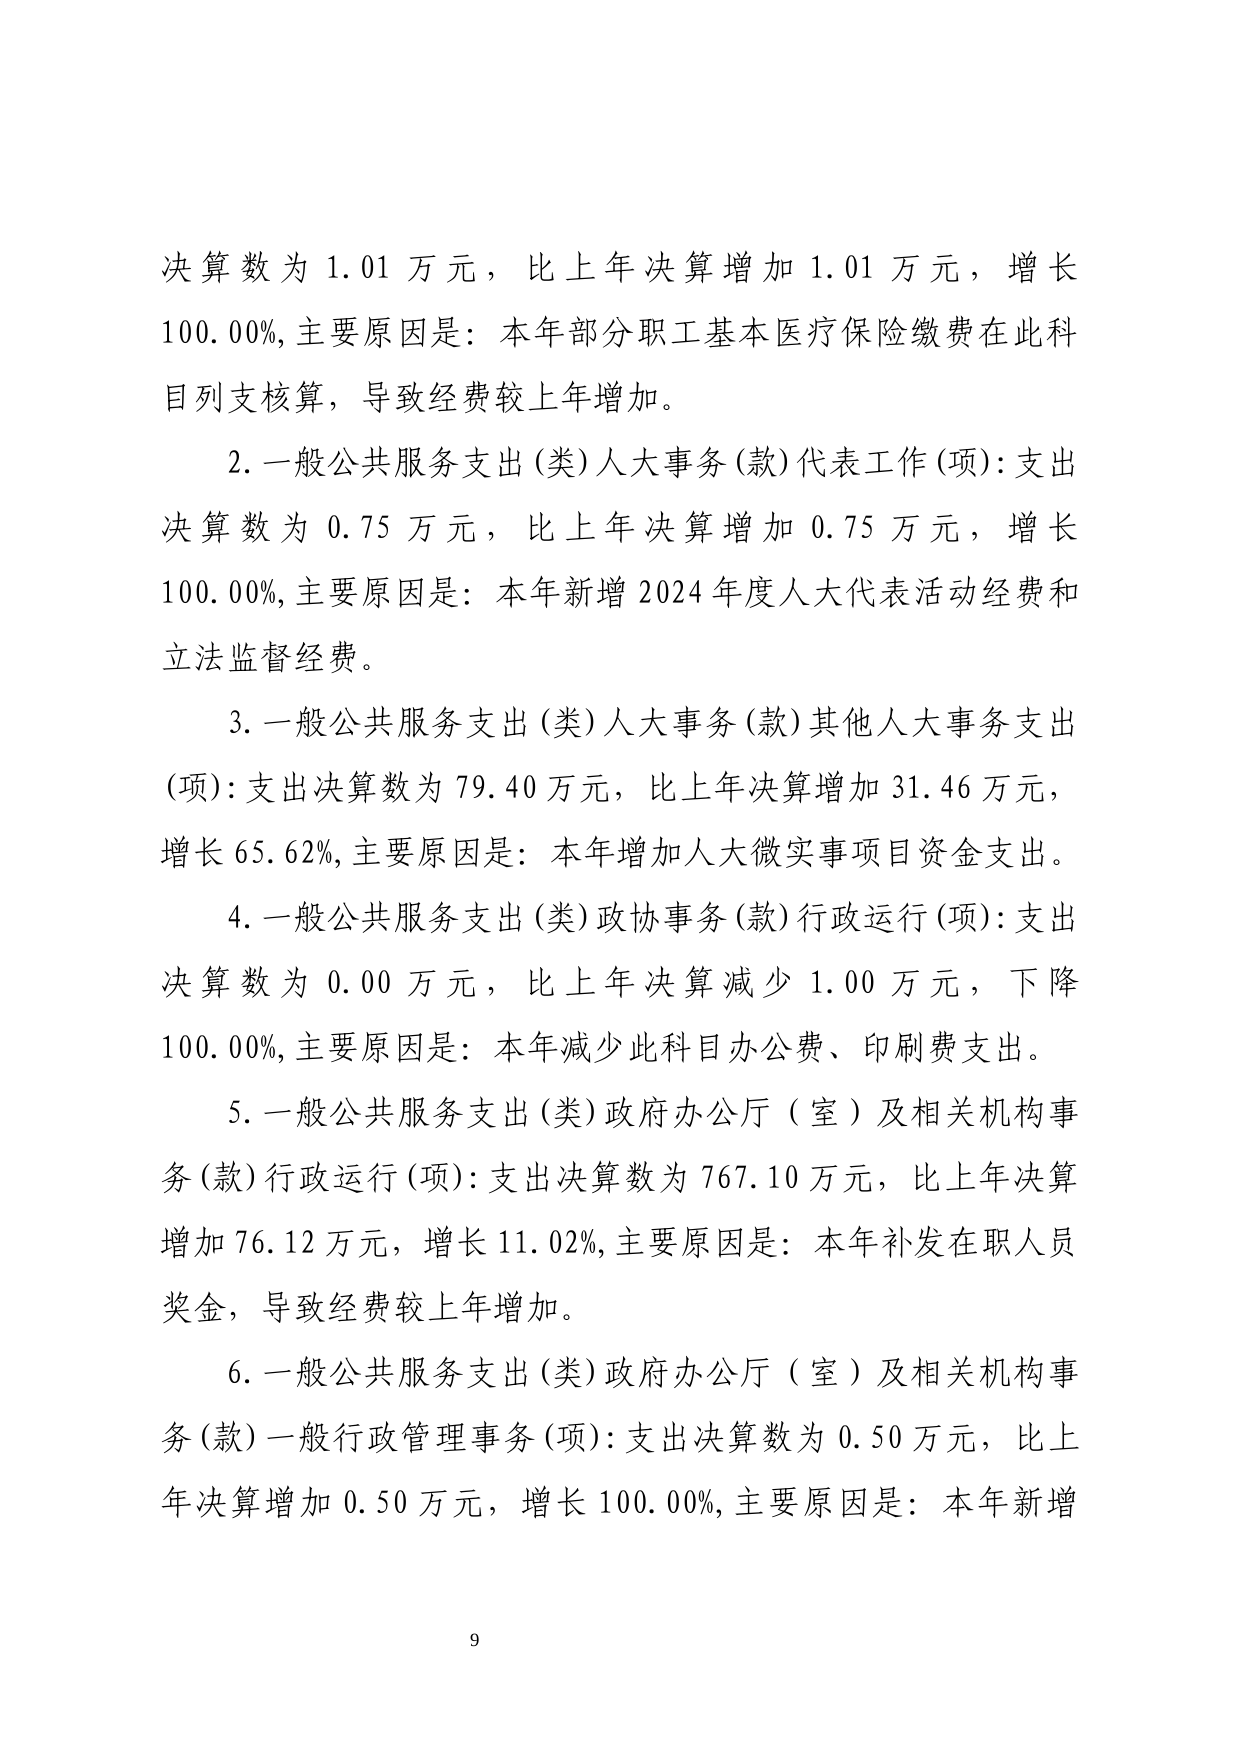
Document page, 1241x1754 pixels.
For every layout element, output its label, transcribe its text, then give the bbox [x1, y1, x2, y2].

text 2.一般公共服务支出(类)人大事务(款)代表工作(项):支出决算数为0.75万元，比上年决算增加0.75万元，增长100.00%,主要原因是：本年新增2024年度人大代表活动经费和立法监督经费。 [159, 428, 1081, 688]
text 5.一般公共服务支出(类)政府办公厅（室）及相关机构事务(款)行政运行(项):支出决算数为767.10万元，比上年决算增加76.12万元，增长11.02%,主要原因是：本年补发在职人员奖金，导致经费较上年增加。 [159, 1078, 1081, 1338]
text 4.一般公共服务支出(类)政协事务(款)行政运行(项):支出决算数为0.00万元，比上年决算减少1.00万元，下降100.00%,主要原因是：本年减少此科目办公费、印刷费支出。 [159, 883, 1081, 1078]
text 3.一般公共服务支出(类)人大事务(款)其他人大事务支出(项):支出决算数为79.40万元，比上年决算增加31.46万元，增长65.62%,主要原因是：本年增加人大微实事项目资金支出。 [159, 688, 1081, 883]
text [159, 1338, 1081, 1533]
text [159, 233, 1081, 428]
